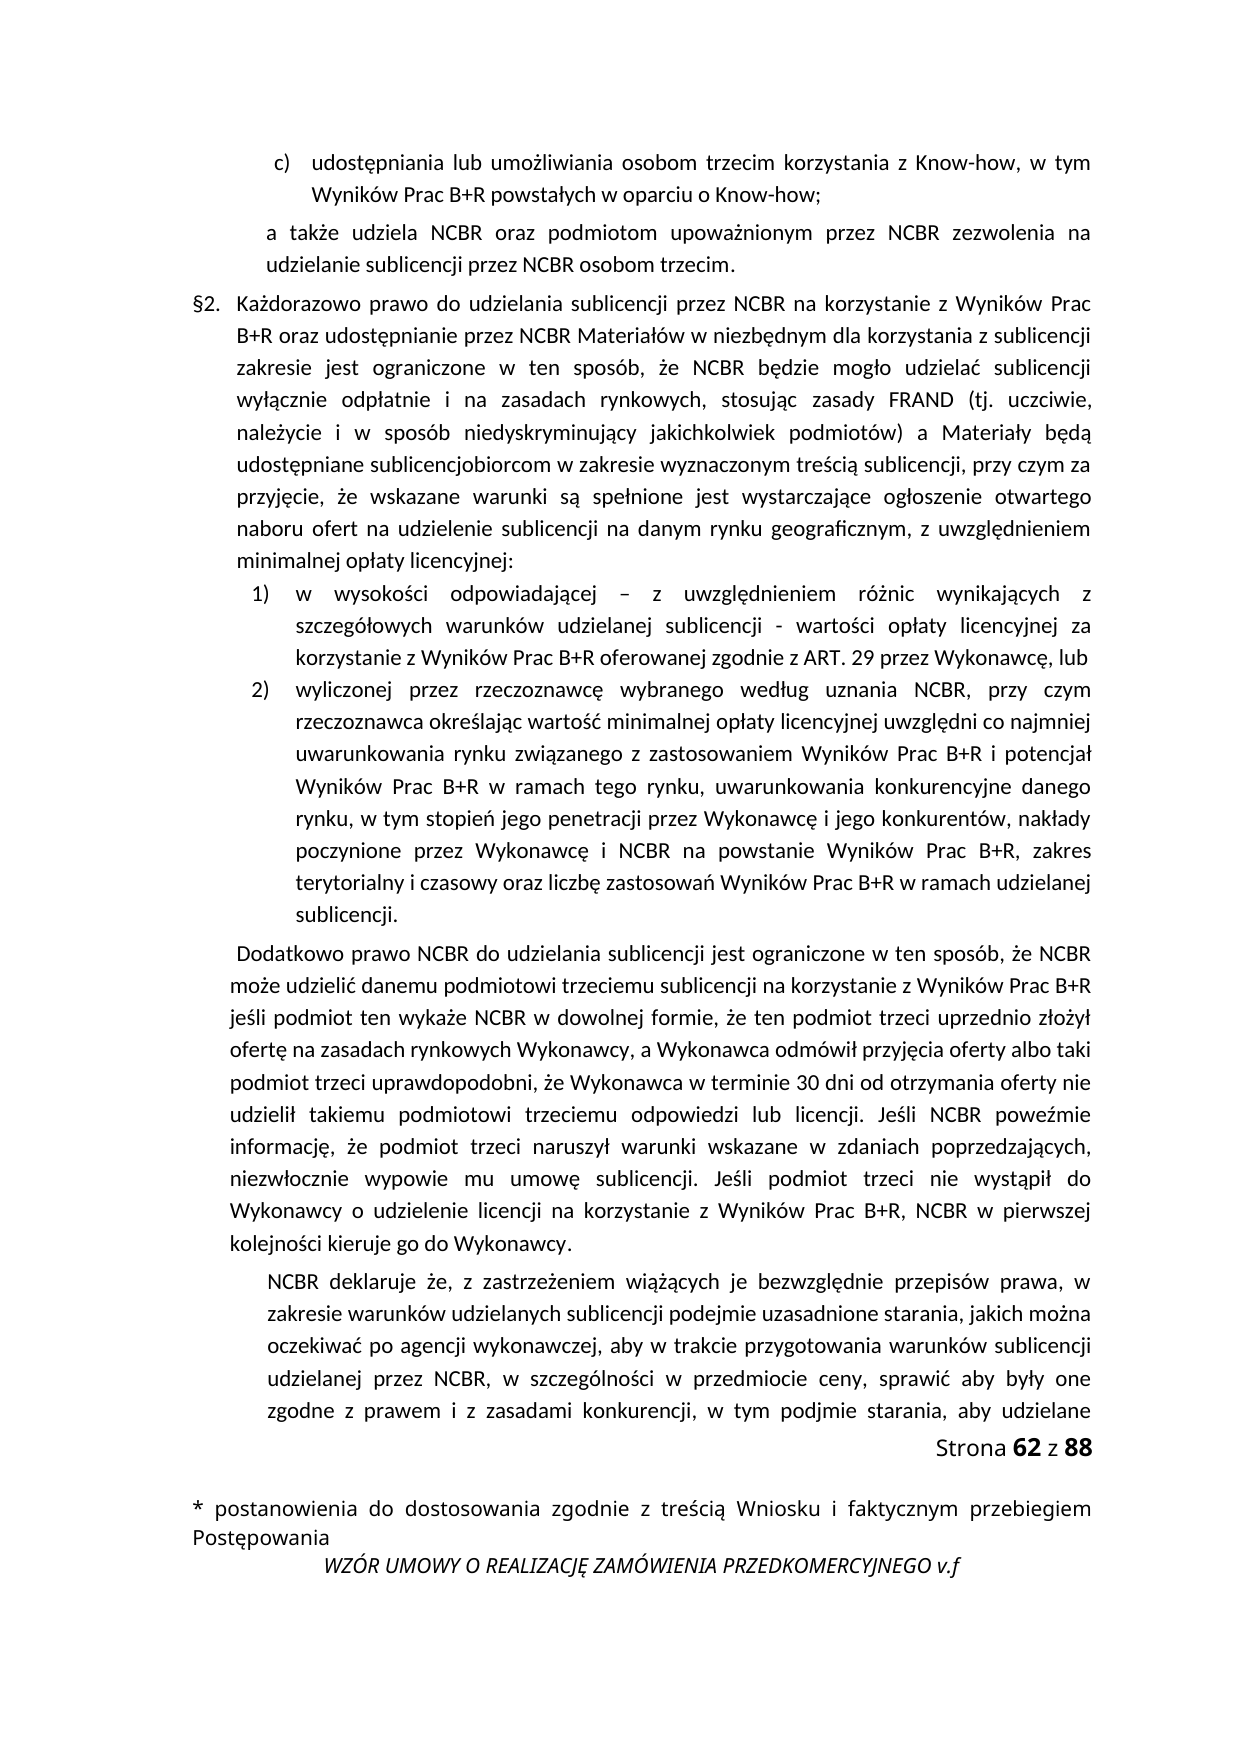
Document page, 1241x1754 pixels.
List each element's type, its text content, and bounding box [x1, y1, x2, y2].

list wyliczonej przez rzeczoznawcę wybranego według uznania NCBR, przy czym rzeczoznawca określając wartość minimalnej opłaty licencyjnej uwzględni co najmniej uwarunkowania rynku związanego z zastosowaniem Wyników Prac B+R i potencjał Wyników Prac B+R w ramach tego rynku, uwarunkowania konkurencyjne danego rynku, w tym stopień jego penetracji przez Wykonawcę i jego konkurentów, nakłady poczynione przez Wykonawcę i NCBR na powstanie Wyników Prac B+R, zakres terytorialny i czasowy oraz liczbę zastosowań Wyników Prac B+R w ramach udzielanej sublicencji. [251, 675, 1093, 928]
list udostępniania lub umożliwiania osobom trzecim korzystania z Know-how, w tym Wyników Prac B+R powstałych w oparciu o Know-how; [274, 148, 1093, 208]
text Dodatkowo prawo NCBR do udzielania sublicencji jest ograniczone w ten sposób, że NCBR może udzielić danemu podmiotowi trzeciemu sublicencji na korzystanie z Wyników Prac B+R jeśli podmiot ten wykaże NCBR w dowolnej formie, że ten podmiot trzeci uprzednio złożył ofertę na zasadach rynkowych Wykonawcy, a Wykonawca odmówił przyjęcia oferty albo taki podmiot trzeci uprawdopodobni, że Wykonawca w terminie 30 dni od otrzymania oferty nie udzielił takiemu podmiotowi trzeciemu odpowiedzi lub licencji. Jeśli NCBR poweźmie informację, że podmiot trzeci naruszył warunki wskazane w zdaniach poprzedzających, niezwłocznie wypowie mu umowę sublicencji. Jeśli podmiot trzeci nie wystąpił do Wykonawcy o udzielenie licencji na korzystanie z Wyników Prac B+R, NCBR w pierwszej kolejności kieruje go do Wykonawcy. [229, 939, 1093, 1257]
list w wysokości odpowiadającej – z uwzględnieniem różnic wynikających z szczegółowych warunków udzielanej sublicencji - wartości opłaty licencyjnej za korzystanie z Wyników Prac B+R oferowanej zgodnie z ART. 29 przez Wykonawcę, lub [251, 579, 1093, 671]
list Każdorazowo prawo do udzielania sublicencji przez NCBR na korzystanie z Wyników Prac B+R oraz udostępnianie przez NCBR Materiałów w niezbędnym dla korzystania z sublicencji zakresie jest ograniczone w ten sposób, że NCBR będzie mogło udzielać sublicencji wyłącznie odpłatnie i na zasadach rynkowych, stosując zasady FRAND (tj. uczciwie, należycie i w sposób niedyskryminujący jakichkolwiek podmiotów) a Materiały będą udostępniane sublicencjobiorcom w zakresie wyznaczonym treścią sublicencji, przy czym za przyjęcie, że wskazane warunki są spełnione jest wystarczające ogłoszenie otwartego naboru ofert na udzielenie sublicencji na danym rynku geograficznym, z uwzględnieniem minimalnej opłaty licencyjnej: [192, 289, 1093, 574]
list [267, 1267, 1093, 1424]
text a także udziela NCBR oraz podmiotom upoważnionym przez NCBR zezwolenia na udzielanie sublicencji przez NCBR osobom trzecim. [266, 218, 1093, 278]
